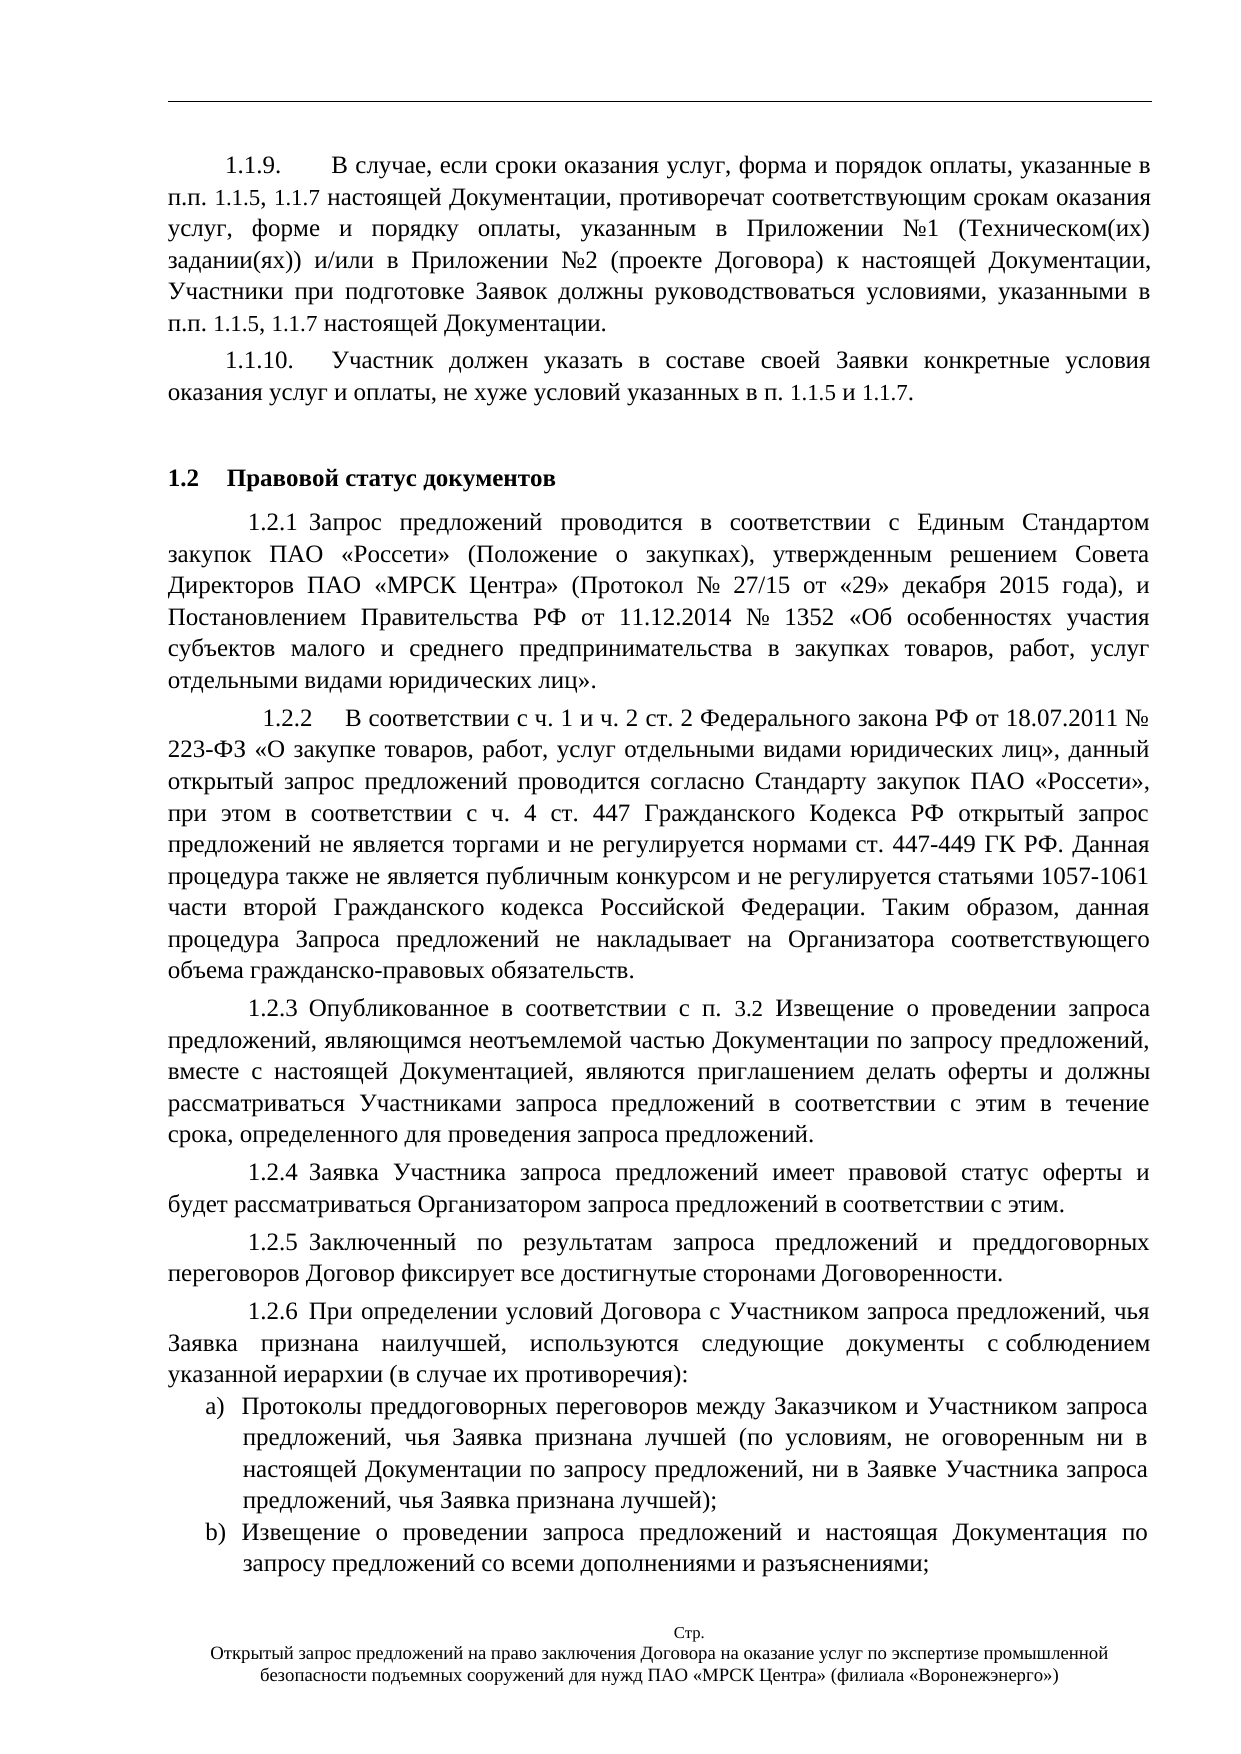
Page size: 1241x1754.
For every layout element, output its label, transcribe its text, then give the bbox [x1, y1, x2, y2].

list При определении условий Договора с Участником запроса предложений, чья Заявка признана наилучшей, используются следующие документы с соблюдением указанной иерархии (в случае их противоречия): [168, 1296, 1150, 1388]
list Запрос предложений проводится в соответствии с Единым Стандартом закупок ПАО «Россети» (Положение о закупках), утвержденным решением Совета Директоров ПАО «МРСК Центра» (Протокол № 27/15 от «29» декабря 2015 года), и Постановлением Правительства РФ от 11.12.2014 № 1352 «Об особенностях участия субъектов малого и среднего предпринимательства в закупках товаров, работ, услуг отдельными видами юридических лиц». [168, 507, 1150, 694]
list Заявка Участника запроса предложений имеет правовой статус оферты и будет рассматриваться Организатором запроса предложений в соответствии с этим. [168, 1157, 1150, 1218]
list В случае, если сроки оказания услуг, форма и порядок оплаты, указанные в п.п. 1.1.5, 1.1.7 настоящей Документации, противоречат соответствующим срокам оказания услуг, форме и порядку оплаты, указанным в Приложении №1 (Техническом(их) задании(ях)) и/или в Приложении №2 (проекте Договора) к настоящей Документации, Участники при подготовке Заявок должны руководствоваться условиями, указанными в п.п. 1.1.5, 1.1.7 настоящей Документации. [168, 150, 1152, 337]
list Протоколы преддоговорных переговоров между Заказчиком и Участником запроса предложений, чья Заявка признана лучшей (по условиям, не оговоренным ни в настоящей Документации по запросу предложений, ни в Заявке Участника запроса предложений, чья Заявка признана лучшей); [205, 1391, 1149, 1514]
list Заключенный по результатам запроса предложений и преддоговорных переговоров Договор фиксирует все достигнутые сторонами Договоренности. [168, 1227, 1150, 1287]
list Извещение о проведении запроса предложений и настоящая Документация по запросу предложений со всеми дополнениями и разъяснениями; [205, 1517, 1148, 1577]
list Опубликованное в соответствии с п. 3.2 Извещение о проведении запроса предложений, являющимся неотъемлемой частью Документации по запросу предложений, вместе с настоящей Документацией, являются приглашением делать оферты и должны рассматриваться Участниками запроса предложений в соответствии с этим в течение срока, определенного для проведения запроса предложений. [168, 993, 1150, 1148]
list Участник должен указать в составе своей Заявки конкретные условия оказания услуг и оплаты, не хуже условий указанных в п. 1.1.5 и 1.1.7. [168, 346, 1152, 406]
subtitle Правовой статус документов [168, 463, 1152, 492]
list В соответствии с ч. 1 и ч. 2 ст. 2 Федерального закона РФ от 18.07.2011 № 223-ФЗ «О закупке товаров, работ, услуг отдельными видами юридических лиц», данный открытый запрос предложений проводится согласно Стандарту закупок ПАО «Россети», при этом в соответствии с ч. 4 ст. 447 Гражданского Кодекса РФ открытый запрос предложений не является торгами и не регулируется нормами ст. 447-449 ГК РФ. Данная процедура также не является публичным конкурсом и не регулируется статьями 1057-1061 части второй Гражданского кодекса Российской Федерации. Таким образом, данная процедура Запроса предложений не накладывает на Организатора соответствующего объема гражданско-правовых обязательств. [168, 703, 1150, 984]
